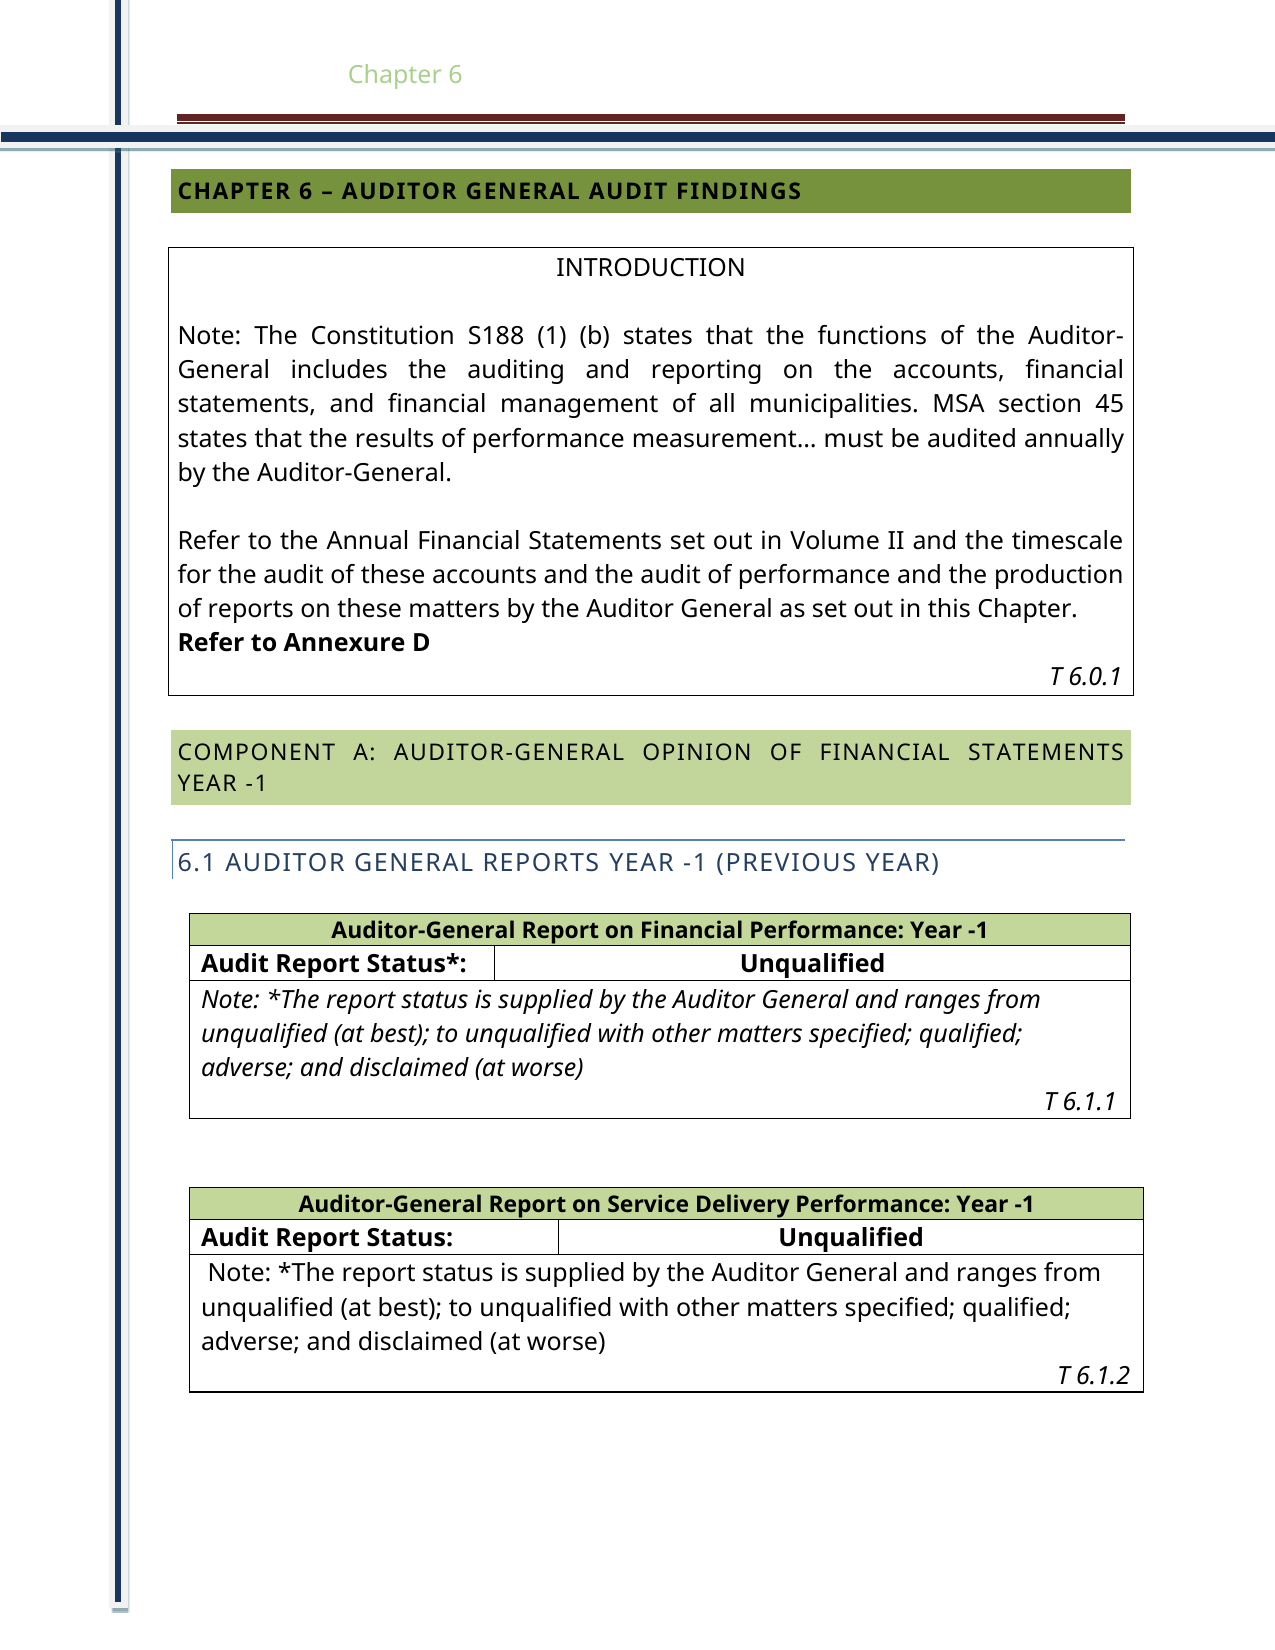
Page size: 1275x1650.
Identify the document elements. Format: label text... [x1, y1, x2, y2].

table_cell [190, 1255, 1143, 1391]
text INTRODUCTION [169, 248, 1133, 284]
text Refer to Annexure D [177, 624, 1125, 656]
text T 6.0.1 [169, 656, 1133, 695]
text Note: The Constitution S188 (1) (b) states that the functions of the Auditor-General includes the auditing and reporting on the accounts, financial statements, and financial management of all municipalities. MSA section 45 states that the results of performance measurement… must be audited annually by the Auditor-General. [177, 318, 1125, 488]
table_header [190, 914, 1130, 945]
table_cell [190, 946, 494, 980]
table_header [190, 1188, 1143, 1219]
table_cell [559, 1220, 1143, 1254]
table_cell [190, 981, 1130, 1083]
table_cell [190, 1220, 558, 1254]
subtitle 6.1 AUDITOR GENERAL REPORTS Year -1 (Previous year) [173, 841, 1125, 879]
text Refer to the Annual Financial Statements set out in Volume II and the timescale for the audit of these accounts and the audit of performance and the production of reports on these matters by the Auditor General as set out in this Chapter. [177, 522, 1125, 624]
subtitle COMPONENT A: AUDITOR-GENERAL OPINION OF FINANCIAL STATEMENTS Year -1 [177, 736, 1125, 799]
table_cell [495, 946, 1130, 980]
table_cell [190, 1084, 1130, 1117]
subtitle CHAPTER 6 – AUDITOR GENERAL AUDIT FINDINGS [177, 175, 1125, 206]
